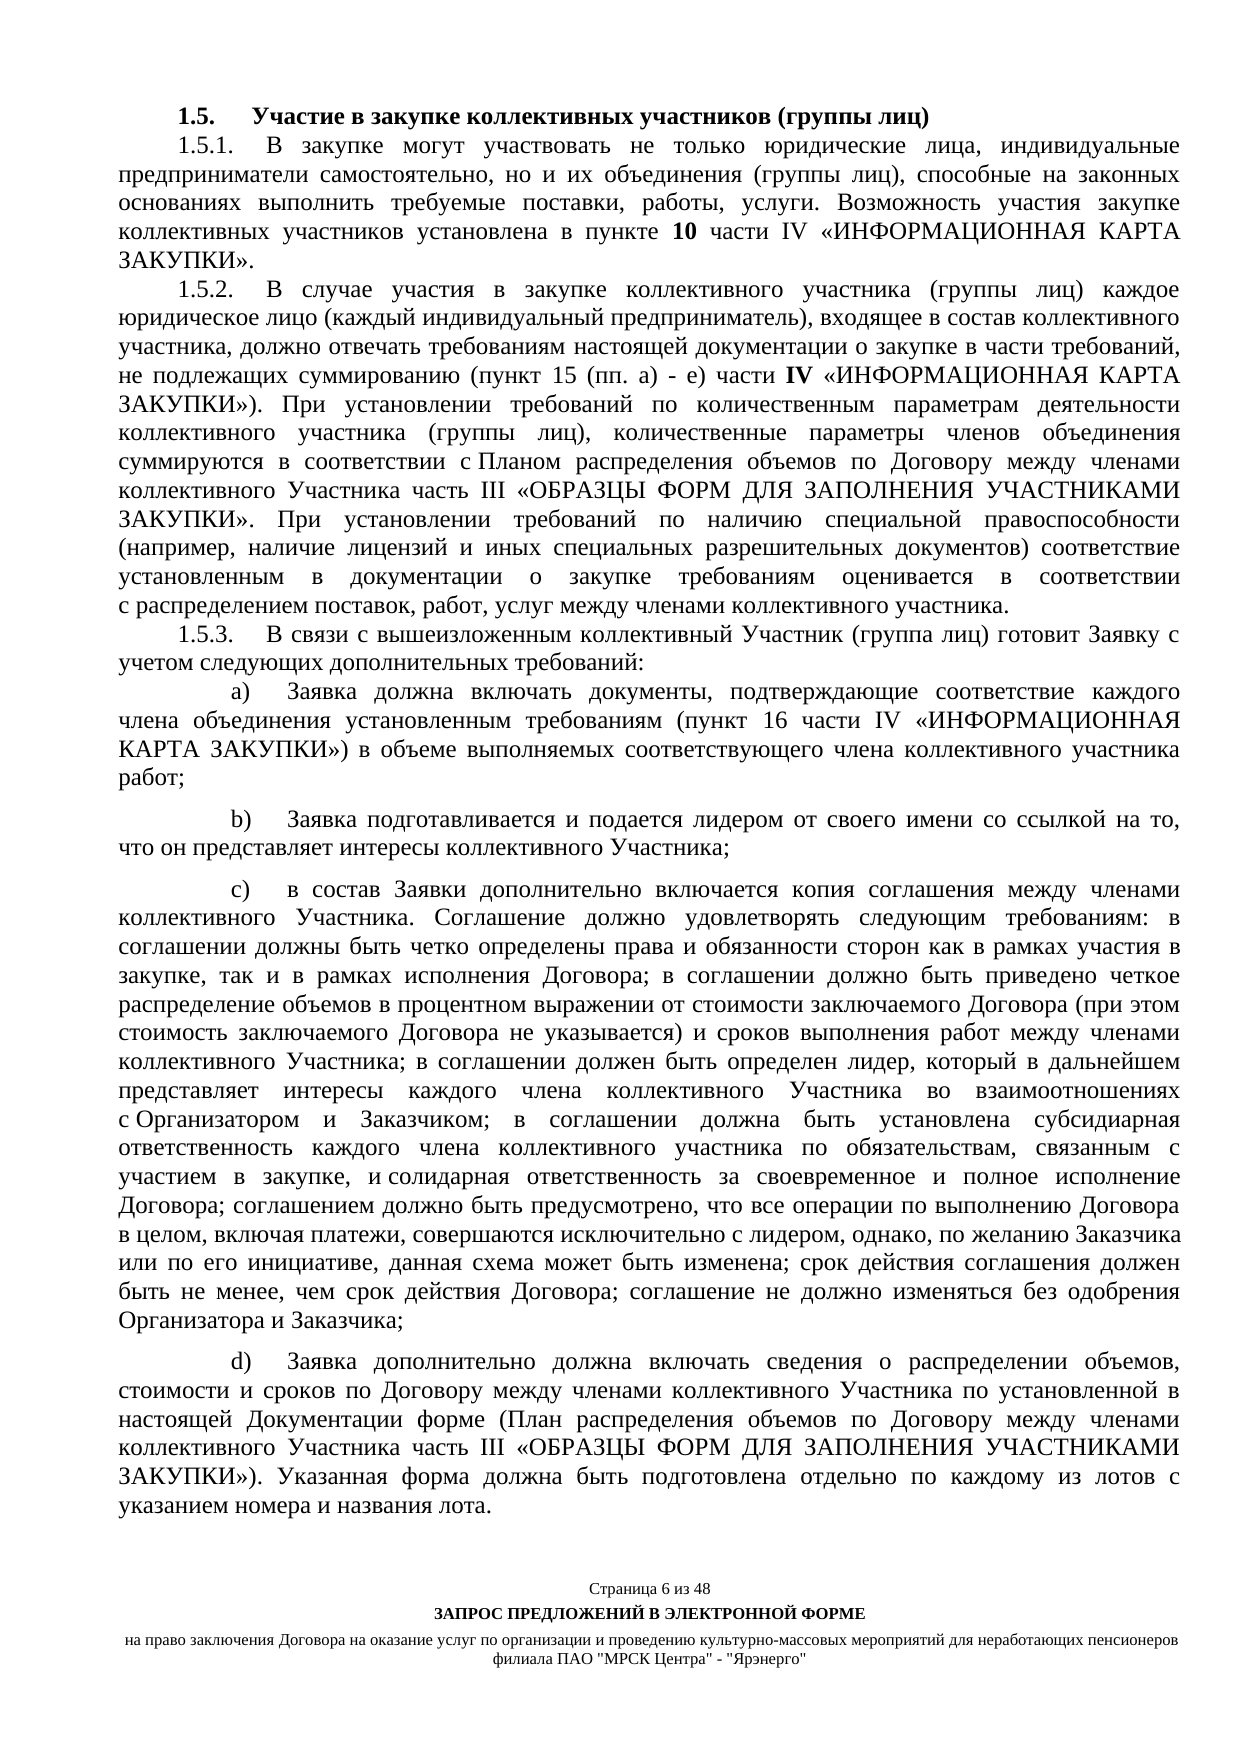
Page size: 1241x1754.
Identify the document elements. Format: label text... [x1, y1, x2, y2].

list Заявка дополнительно должна включать сведения о распределении объемов, стоимости и сроков по Договору между членами коллективного Участника по установленной в настоящей Документации форме (План распределения объемов по Договору между членами коллективного Участника часть III «ОБРАЗЦЫ ФОРМ ДЛЯ ЗАПОЛНЕНИЯ УЧАСТНИКАМИ ЗАКУПКИ»). Указанная форма должна быть подготовлена отдельно по каждому из лотов с указанием номера и названия лота. [118, 1346, 1181, 1519]
subtitle Участие в закупке коллективных участников (группы лиц) [118, 101, 1181, 130]
subtitle В связи с вышеизложенным коллективный Участник (группа лиц) готовит Заявку с учетом следующих дополнительных требований: [118, 619, 1181, 676]
list Заявка должна включать документы, подтверждающие соответствие каждого члена объединения установленным требованиям (пункт 16 части IV «ИНФОРМАЦИОННАЯ КАРТА ЗАКУПКИ») в объеме выполняемых соответствующего члена коллективного участника работ; [118, 676, 1181, 791]
subtitle В случае участия в закупке коллективного участника (группы лиц) каждое юридическое лицо (каждый индивидуальный предприниматель), входящее в состав коллективного участника, должно отвечать требованиям настоящей документации о закупке в части требований, не подлежащих суммированию (пункт 15 (пп. а) - е) части IV «ИНФОРМАЦИОННАЯ КАРТА ЗАКУПКИ»). При установлении требований по количественным параметрам деятельности коллективного участника (группы лиц), количественные параметры членов объединения суммируются в соответствии с Планом распределения объемов по Договору между членами коллективного Участника часть III «ОБРАЗЦЫ ФОРМ ДЛЯ ЗАПОЛНЕНИЯ УЧАСТНИКАМИ ЗАКУПКИ». При установлении требований по наличию специальной правоспособности (например, наличие лицензий и иных специальных разрешительных документов) соответствие установленным в документации о закупке требованиям оценивается в соответствии с распределением поставок, работ, услуг между членами коллективного участника. [118, 274, 1181, 619]
subtitle В закупке могут участвовать не только юридические лица, индивидуальные предприниматели самостоятельно, но и их объединения (группы лиц), способные на законных основаниях выполнить требуемые поставки, работы, услуги. Возможность участия закупке коллективных участников установлена в пункте 10 части IV «ИНФОРМАЦИОННАЯ КАРТА ЗАКУПКИ». [118, 130, 1181, 274]
list Заявка подготавливается и подается лидером от своего имени со ссылкой на то, что он представляет интересы коллективного Участника; [118, 804, 1181, 861]
list в состав Заявки дополнительно включается копия соглашения между членами коллективного Участника. Соглашение должно удовлетворять следующим требованиям: в соглашении должны быть четко определены права и обязанности сторон как в рамках участия в закупке, так и в рамках исполнения Договора; в соглашении должно быть приведено четкое распределение объемов в процентном выражении от стоимости заключаемого Договора (при этом стоимость заключаемого Договора не указывается) и сроков выполнения работ между членами коллективного Участника; в соглашении должен быть определен лидер, который в дальнейшем представляет интересы каждого члена коллективного Участника во взаимоотношениях с Организатором и Заказчиком; в соглашении должна быть установлена субсидиарная ответственность каждого члена коллективного участника по обязательствам, связанным с участием в закупке, и солидарная ответственность за своевременное и полное исполнение Договора; соглашением должно быть предусмотрено, что все операции по выполнению Договора в целом, включая платежи, совершаются исключительно с лидером, однако, по желанию Заказчика или по его инициативе, данная схема может быть изменена; срок действия соглашения должен быть не менее, чем срок действия Договора; соглашение не должно изменяться без одобрения Организатора и Заказчика; [118, 874, 1181, 1334]
